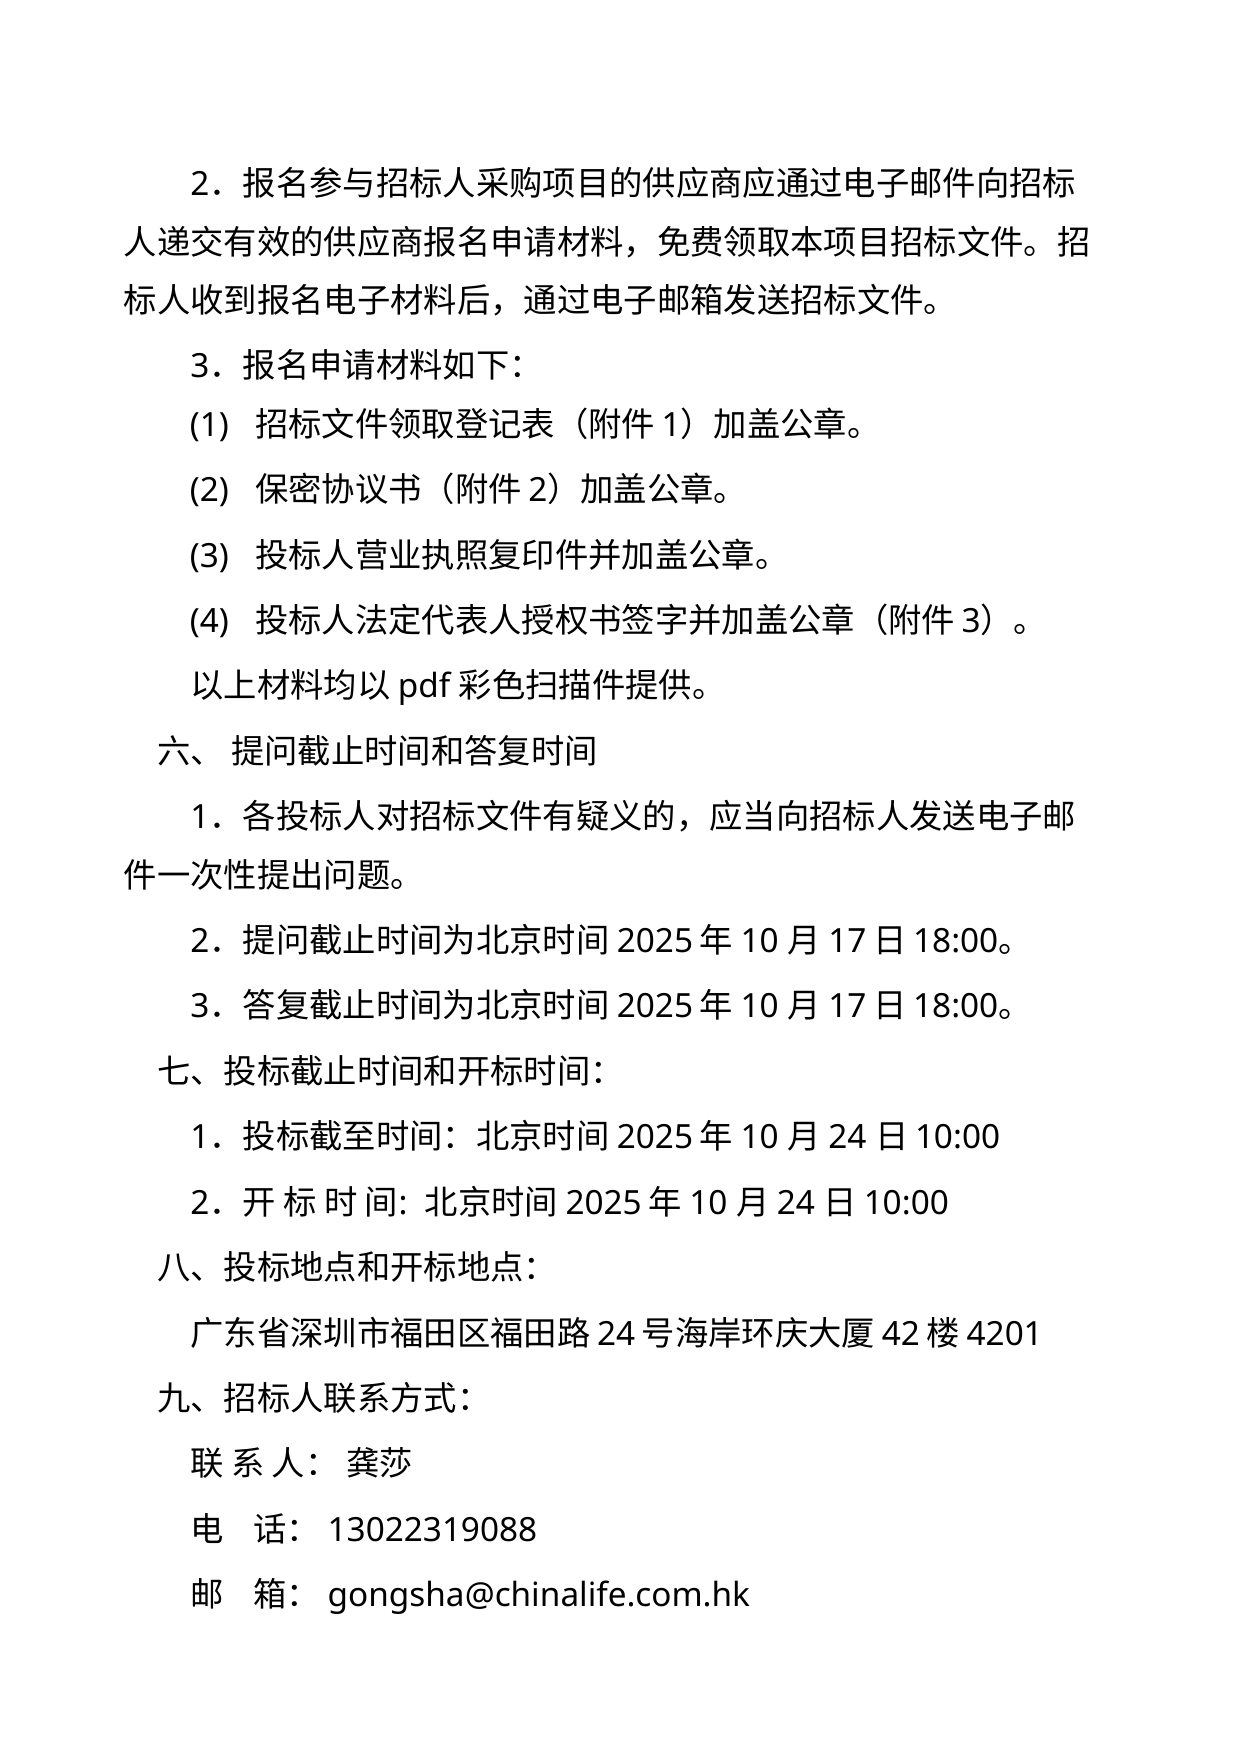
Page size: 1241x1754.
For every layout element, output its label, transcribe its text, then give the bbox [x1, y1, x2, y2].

text 电 话： 13022319088 [123, 1494, 1108, 1553]
list 报名参与招标人采购项目的供应商应通过电子邮件向招标人递交有效的供应商报名申请材料，免费领取本项目招标文件。招标人收到报名电子材料后，通过电子邮箱发送招标文件。 [123, 149, 1108, 324]
text 九、招标人联系方式： [123, 1364, 1108, 1422]
text 联 系 人： 龚莎 [123, 1429, 1108, 1487]
list 保密协议书（附件2）加盖公章。 [123, 455, 1108, 513]
list 投标人法定代表人授权书签字并加盖公章（附件3）。 [123, 586, 1108, 644]
list 提问截止时间为北京时间 2025年 10 月 17日18:00。 [123, 906, 1108, 964]
list 招标文件领取登记表（附件1）加盖公章。 [123, 389, 1108, 448]
text 八、投标地点和开标地点： [123, 1233, 1108, 1291]
text 六、 提问截止时间和答复时间 [123, 717, 1108, 775]
text 以上材料均以 pdf 彩色扫描件提供。 [123, 651, 1108, 709]
list 投标截至时间：北京时间 2025年 10 月 24 日10:00 [123, 1102, 1108, 1160]
text 七、投标截止时间和开标时间： [123, 1037, 1108, 1095]
list 答复截止时间为北京时间 2025年 10 月 17日18:00。 [123, 971, 1108, 1029]
list 报名申请材料如下： [123, 331, 1108, 389]
text 广东省深圳市福田区福田路24号海岸环庆大厦42楼4201 [123, 1298, 1108, 1357]
list 投标人营业执照复印件并加盖公章。 [123, 520, 1108, 579]
text 邮 箱： gongsha@chinalife.com.hk [123, 1560, 1108, 1618]
list 各投标人对招标文件有疑义的，应当向招标人发送电子邮件一次性提出问题。 [123, 782, 1108, 899]
list 开 标 时 间: 北京时间 2025年 10 月 24 日10:00 [123, 1167, 1108, 1226]
